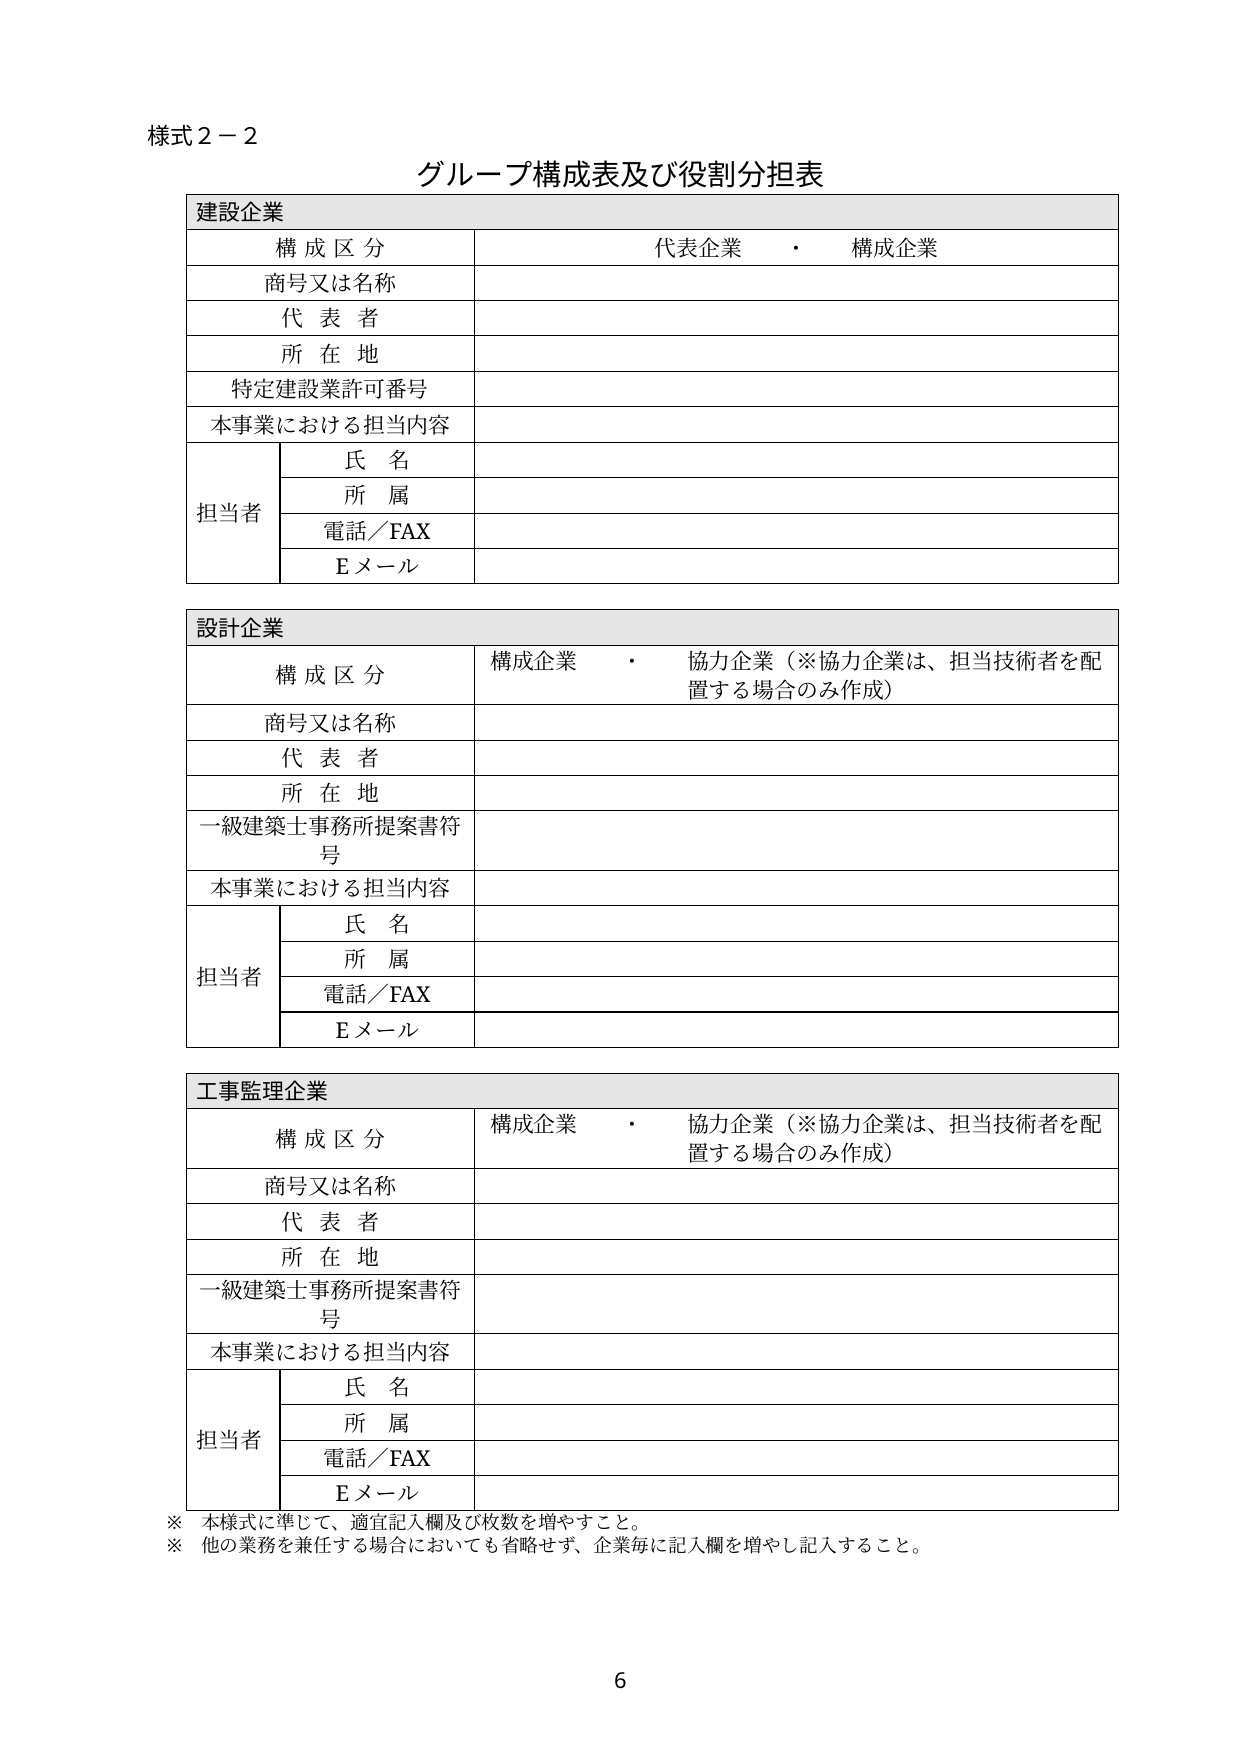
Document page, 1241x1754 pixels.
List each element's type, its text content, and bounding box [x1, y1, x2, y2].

subtitle 様式２－２ [148, 118, 1092, 151]
table_cell [475, 741, 985, 775]
table_cell [475, 1275, 1118, 1333]
table_cell 代表者 [187, 301, 474, 335]
table_cell [475, 407, 1118, 442]
table_cell [985, 1204, 1118, 1238]
table_cell [475, 1476, 1118, 1510]
table_cell 所在地 [187, 1240, 474, 1274]
table_cell 本事業における担当内容 [187, 871, 474, 905]
table_cell [475, 301, 985, 335]
table_cell 電話／FAX [281, 514, 474, 548]
text グループ構成表及び役割分担表 [148, 151, 1092, 194]
table_cell [475, 1441, 1118, 1475]
table_cell [475, 1334, 1118, 1369]
table_cell [985, 741, 1118, 775]
table_cell [475, 1240, 1118, 1274]
table_cell 本事業における担当内容 [187, 1334, 474, 1369]
table_cell 特定建設業許可番号 [187, 372, 474, 406]
table_cell 所在地 [187, 336, 474, 371]
table_cell [475, 372, 1118, 406]
table_cell [475, 977, 1118, 1011]
text ※ 他の業務を兼任する場合においても省略せず、企業毎に記入欄を増やし記入すること。 [167, 1534, 1092, 1557]
table_cell [475, 871, 1118, 905]
table_cell [475, 811, 1118, 870]
table_cell 担当者 [187, 443, 279, 583]
table_cell 所在地 [187, 776, 474, 810]
table_cell Eメール [281, 1476, 474, 1510]
table_cell 代表企業 ・ 構成企業 [475, 230, 1118, 264]
table_cell Eメール [281, 549, 474, 583]
table_cell 商号又は名称 [187, 1169, 474, 1203]
table_cell 本事業における担当内容 [187, 407, 474, 442]
table_cell 構成区分 [187, 1109, 474, 1168]
table_cell [475, 266, 1118, 300]
table_cell [985, 301, 1118, 335]
table_cell 所 属 [281, 942, 474, 976]
table_cell [475, 336, 1118, 371]
table_cell [475, 514, 1118, 548]
table_cell 構成企業 ・ 協力企業（※協力企業は、担当技術者を配置する場合のみ作成） [475, 1109, 1118, 1168]
table_cell 商号又は名称 [187, 266, 474, 300]
table_header 建設企業 [187, 195, 1118, 229]
table_cell [475, 478, 1118, 512]
table_cell 構成区分 [187, 230, 474, 264]
table_cell 所 属 [281, 1405, 474, 1439]
table_cell 担当者 [187, 1370, 279, 1510]
table_cell 担当者 [187, 906, 279, 1047]
table_cell 商号又は名称 [187, 705, 474, 739]
table_cell [475, 705, 1118, 739]
table_cell [475, 1169, 1118, 1203]
table_cell Eメール [281, 1013, 474, 1047]
table_cell 代表者 [187, 1204, 474, 1238]
table_cell 電話／FAX [281, 977, 474, 1011]
table_cell [475, 1370, 1118, 1404]
table_cell 構成区分 [187, 646, 474, 704]
table_cell 電話／FAX [281, 1441, 474, 1475]
text ※ 本様式に準じて、適宜記入欄及び枚数を増やすこと。 [167, 1511, 1092, 1534]
table_cell [475, 776, 1118, 810]
table_cell [475, 1405, 1118, 1439]
table_cell [475, 1013, 1118, 1047]
table_cell 一級建築士事務所提案書符号 [187, 811, 474, 870]
table_cell 所 属 [281, 478, 474, 512]
table_cell [475, 549, 1118, 583]
table_cell [475, 906, 1118, 941]
table_cell [475, 1204, 985, 1238]
table_cell 一級建築士事務所提案書符号 [187, 1275, 474, 1333]
table_cell [475, 942, 1118, 976]
table_cell 構成企業 ・ 協力企業（※協力企業は、担当技術者を配置する場合のみ作成） [475, 646, 1118, 704]
table_cell 氏 名 [281, 443, 474, 477]
table_cell 氏 名 [281, 1370, 474, 1404]
table_cell 代表者 [187, 741, 474, 775]
table_cell [475, 443, 1118, 477]
table_header 工事監理企業 [187, 1074, 1118, 1108]
table_cell 氏 名 [281, 906, 474, 941]
table_header 設計企業 [187, 610, 1118, 645]
